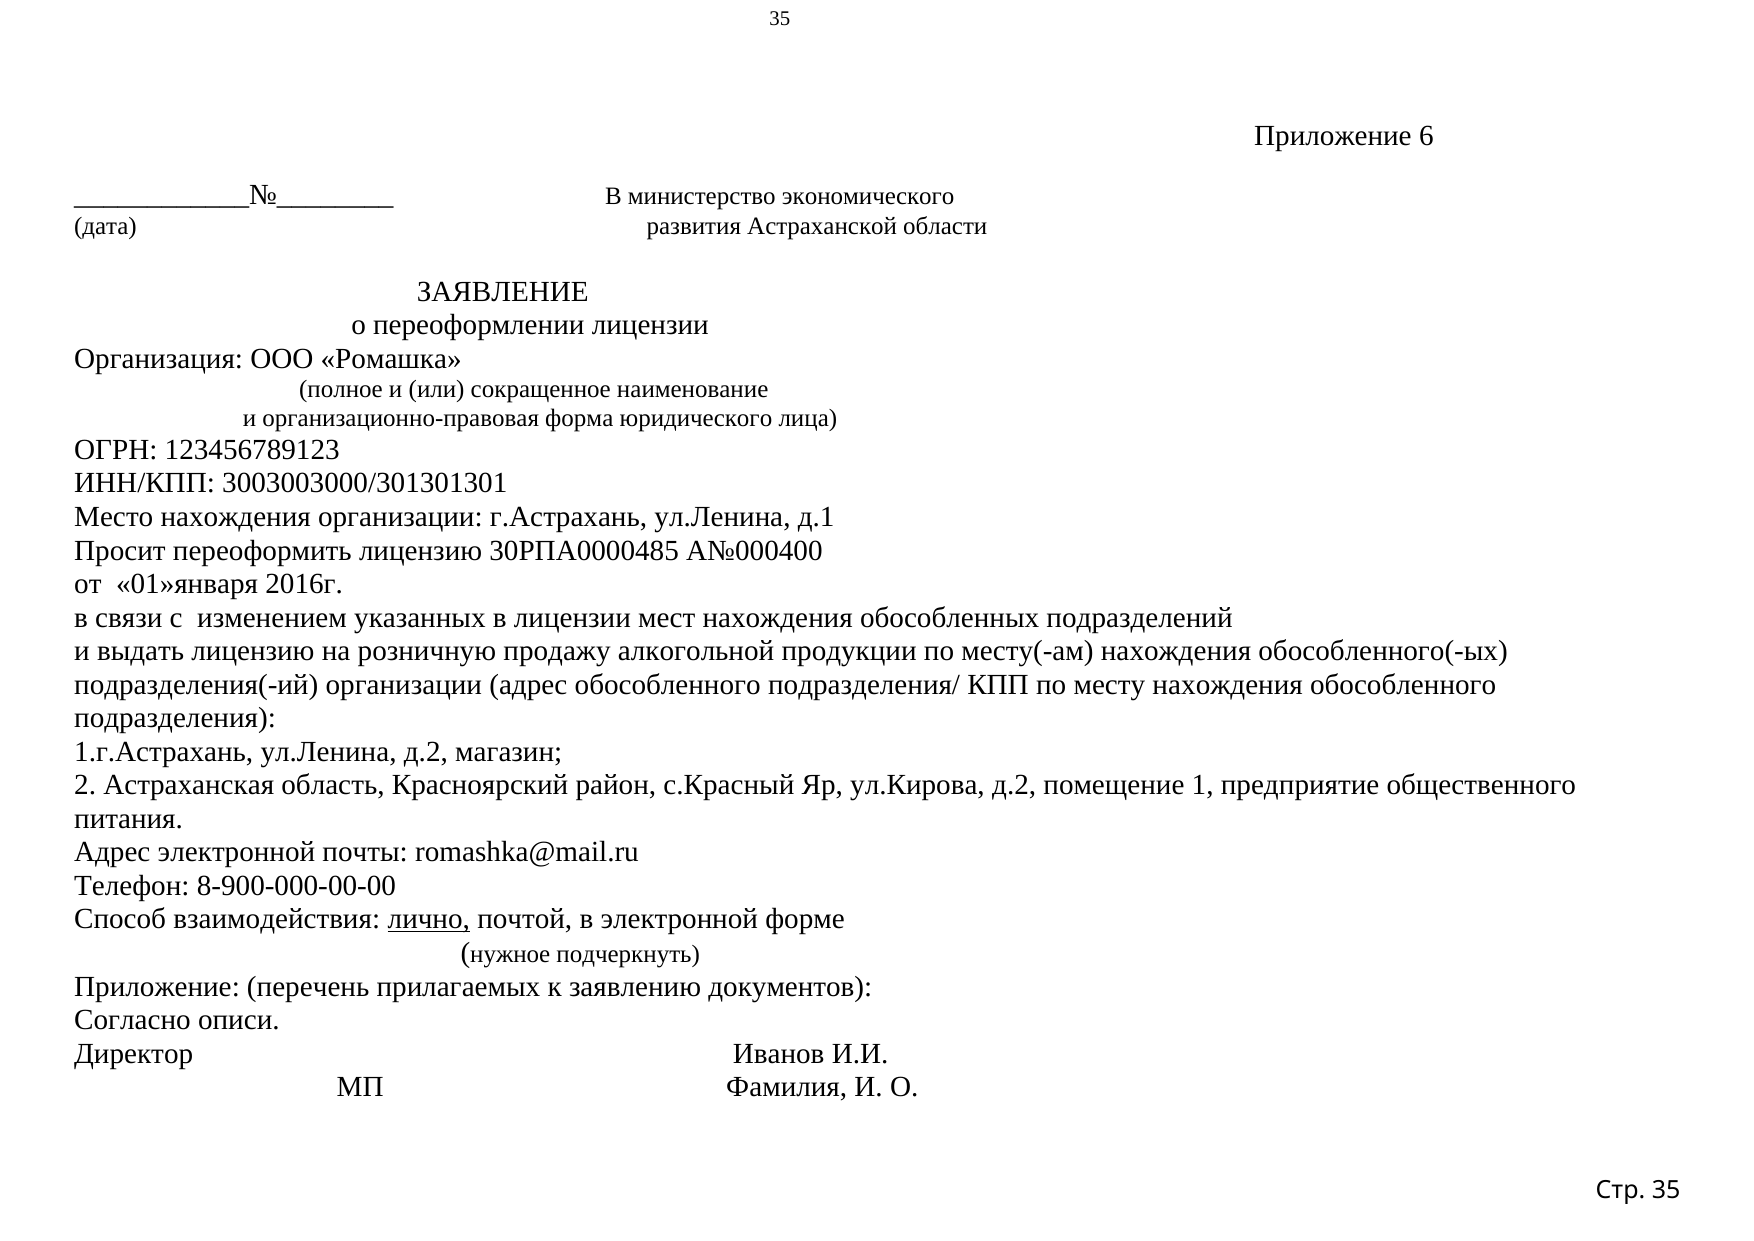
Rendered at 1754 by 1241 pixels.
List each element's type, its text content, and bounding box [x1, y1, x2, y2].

text Приложение: (перечень прилагаемых к заявлению документов): [74, 969, 1680, 1002]
text о переоформлении лицензии [74, 307, 1680, 341]
text 2. Астраханская область, Красноярский район, с.Красный Яр, ул.Кирова, д.2, помещение 1, предприятие общественного питания. [74, 767, 1680, 834]
text Организация: ООО «Ромашка» [74, 341, 1680, 374]
text (полное и (или) сокращенное наименование [74, 374, 1680, 403]
text Телефон: 8-900-000-00-00 [74, 868, 1680, 902]
text Согласно описи. [74, 1002, 1680, 1036]
text в связи с изменением указанных в лицензии мест нахождения обособленных подразделений [74, 600, 1680, 633]
text (дата) развития Астраханской области [74, 211, 1680, 240]
text Директор Иванов И.И. [74, 1036, 1680, 1069]
text 1.г.Астрахань, ул.Ленина, д.2, магазин; [74, 734, 1680, 767]
text ЗАЯВЛЕНИЕ [74, 274, 1680, 307]
text Способ взаимодействия: лично, почтой, в электронной форме [74, 902, 1680, 935]
text и выдать лицензию на розничную продажу алкогольной продукции по месту(-ам) нахождения обособленного(-ых) подразделения(-ий) организации (адрес обособленного подразделения/ КПП по месту нахождения обособленного подразделения): [74, 633, 1680, 734]
text Приложение 6 [74, 118, 1680, 152]
text Просит переоформить лицензию 30РПА0000485 А№000400 [74, 533, 1680, 566]
text Адрес электронной почты: romashka@mail.ru [74, 834, 1680, 868]
text Место нахождения организации: г.Астрахань, ул.Ленина, д.1 [74, 499, 1680, 533]
text и организационно-правовая форма юридического лица) [74, 403, 1680, 432]
text от «01»января 2016г. [74, 566, 1680, 600]
text ИНН/КПП: 3003003000/301301301 [74, 466, 1680, 499]
text ОГРН: 123456789123 [74, 432, 1680, 466]
text (нужное подчеркнуть) [74, 935, 1680, 969]
text МП Фамилия, И. О. [74, 1069, 1680, 1103]
text ____________№________ В министерство экономического [74, 177, 1680, 211]
